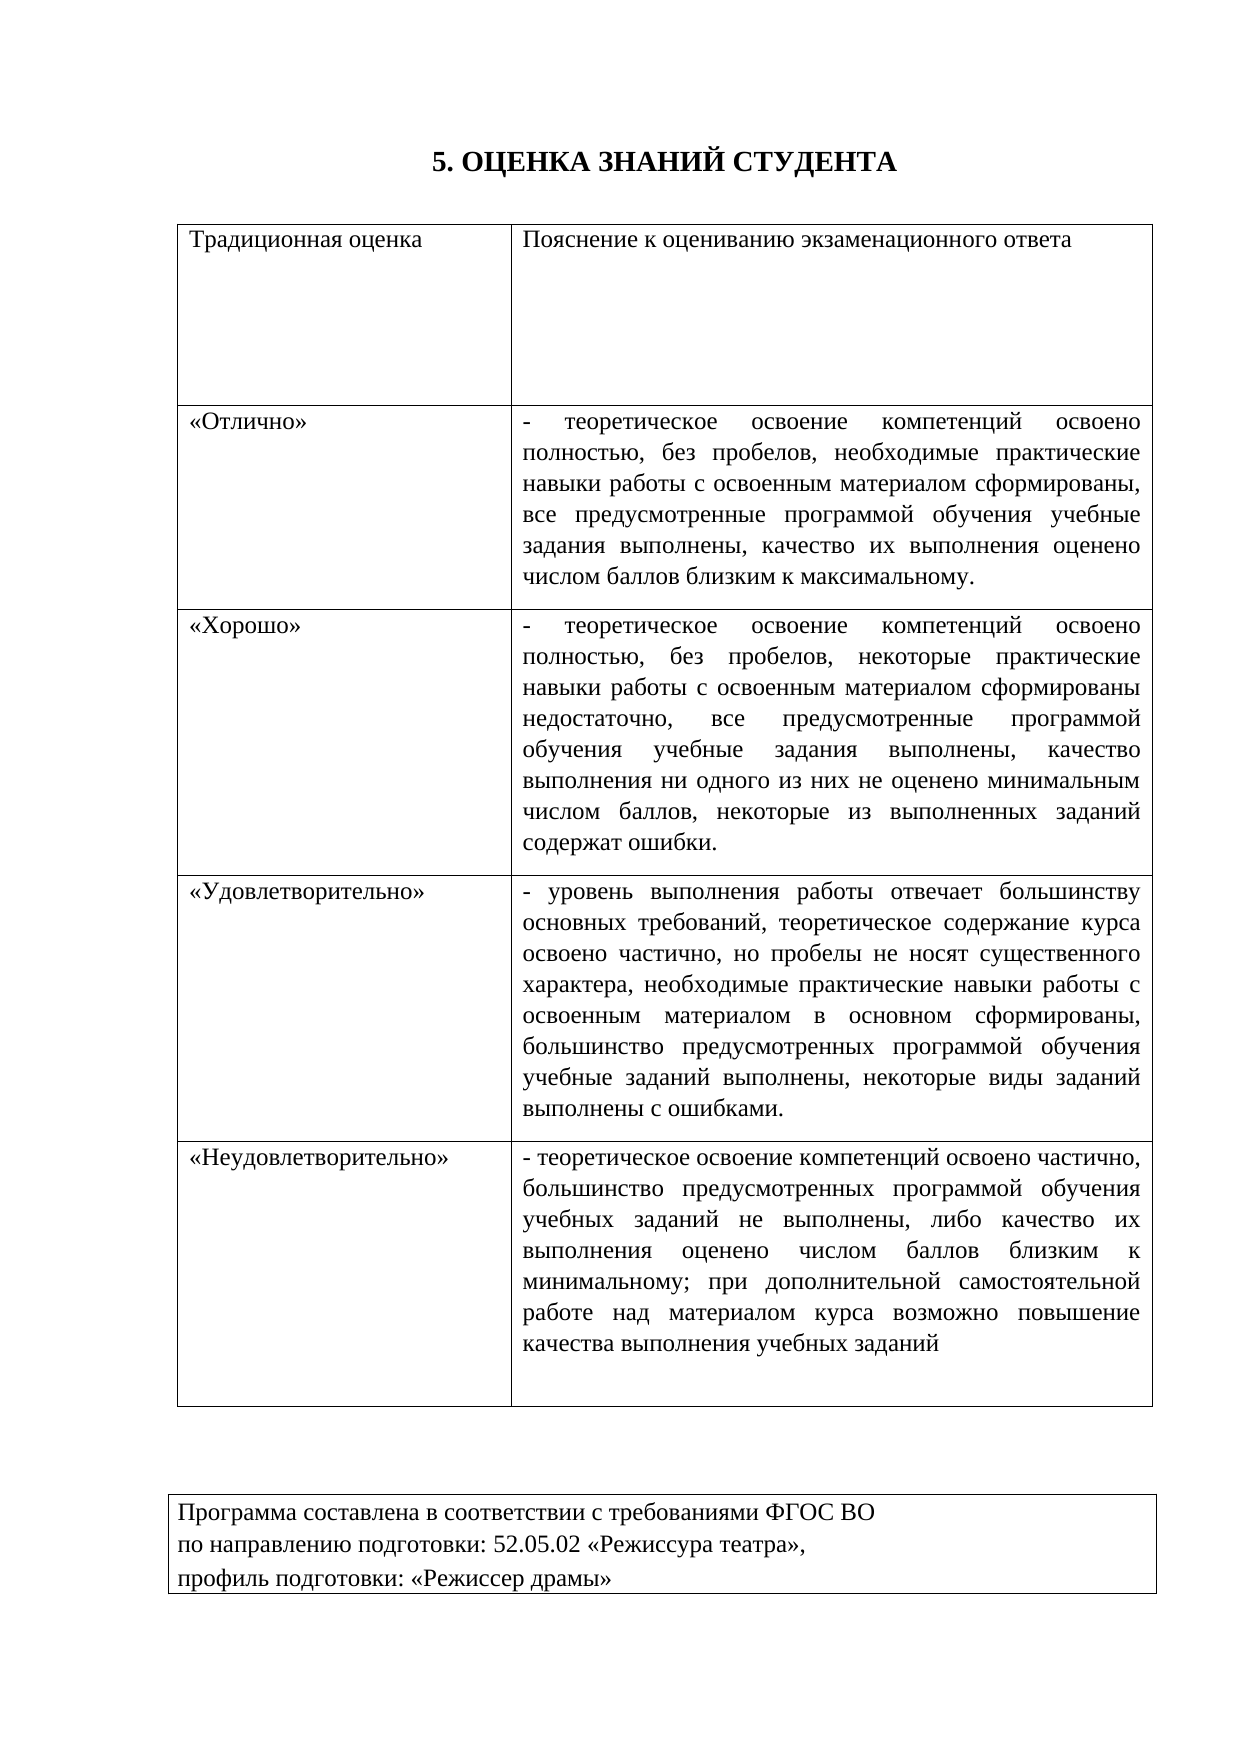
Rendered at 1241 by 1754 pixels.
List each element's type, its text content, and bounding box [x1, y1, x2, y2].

table_cell «Хорошо» [178, 610, 511, 875]
text Программа составлена в соответствии с требованиями ФГОС ВО [169, 1495, 1156, 1525]
text профиль подготовки: «Режиссер драмы» [169, 1559, 1156, 1593]
table_header Пояснение к оцениванию экзаменационного ответа [512, 225, 1152, 405]
table_header Традиционная оценка [178, 225, 511, 405]
table_cell - теоретическое освоение компетенций освоено полностью, без пробелов, необходимые практические навыки работы с освоенным материалом сформированы, все предусмотренные программой обучения учебные задания выполнены, качество их выполнения оценено числом баллов близким к максимальному. [512, 406, 1152, 609]
table_cell - теоретическое освоение компетенций освоено частично, большинство предусмотренных программой обучения учебных заданий не выполнены, либо качество их выполнения оценено числом баллов близким к минимальному; при дополнительной самостоятельной работе над материалом курса возможно повышение качества выполнения учебных заданий [512, 1142, 1152, 1406]
table_cell - теоретическое освоение компетенций освоено полностью, без пробелов, некоторые практические навыки работы с освоенным материалом сформированы недостаточно, все предусмотренные программой обучения учебные задания выполнены, качество выполнения ни одного из них не оценено минимальным числом баллов, некоторые из выполненных заданий содержат ошибки. [512, 610, 1152, 875]
table_cell «Удовлетворительно» [178, 876, 511, 1141]
text 5. ОЦЕНКА ЗНАНИЙ СТУДЕНТА [177, 144, 1152, 178]
text по направлению подготовки: 52.05.02 «Режиссура театра», [169, 1526, 1156, 1558]
table_cell «Отлично» [178, 406, 511, 609]
table_cell - уровень выполнения работы отвечает большинству основных требований, теоретическое содержание курса освоено частично, но пробелы не носят существенного характера, необходимые практические навыки работы с освоенным материалом в основном сформированы, большинство предусмотренных программой обучения учебные заданий выполнены, некоторые виды заданий выполнены с ошибками. [512, 876, 1152, 1141]
table_cell «Неудовлетворительно» [178, 1142, 511, 1406]
